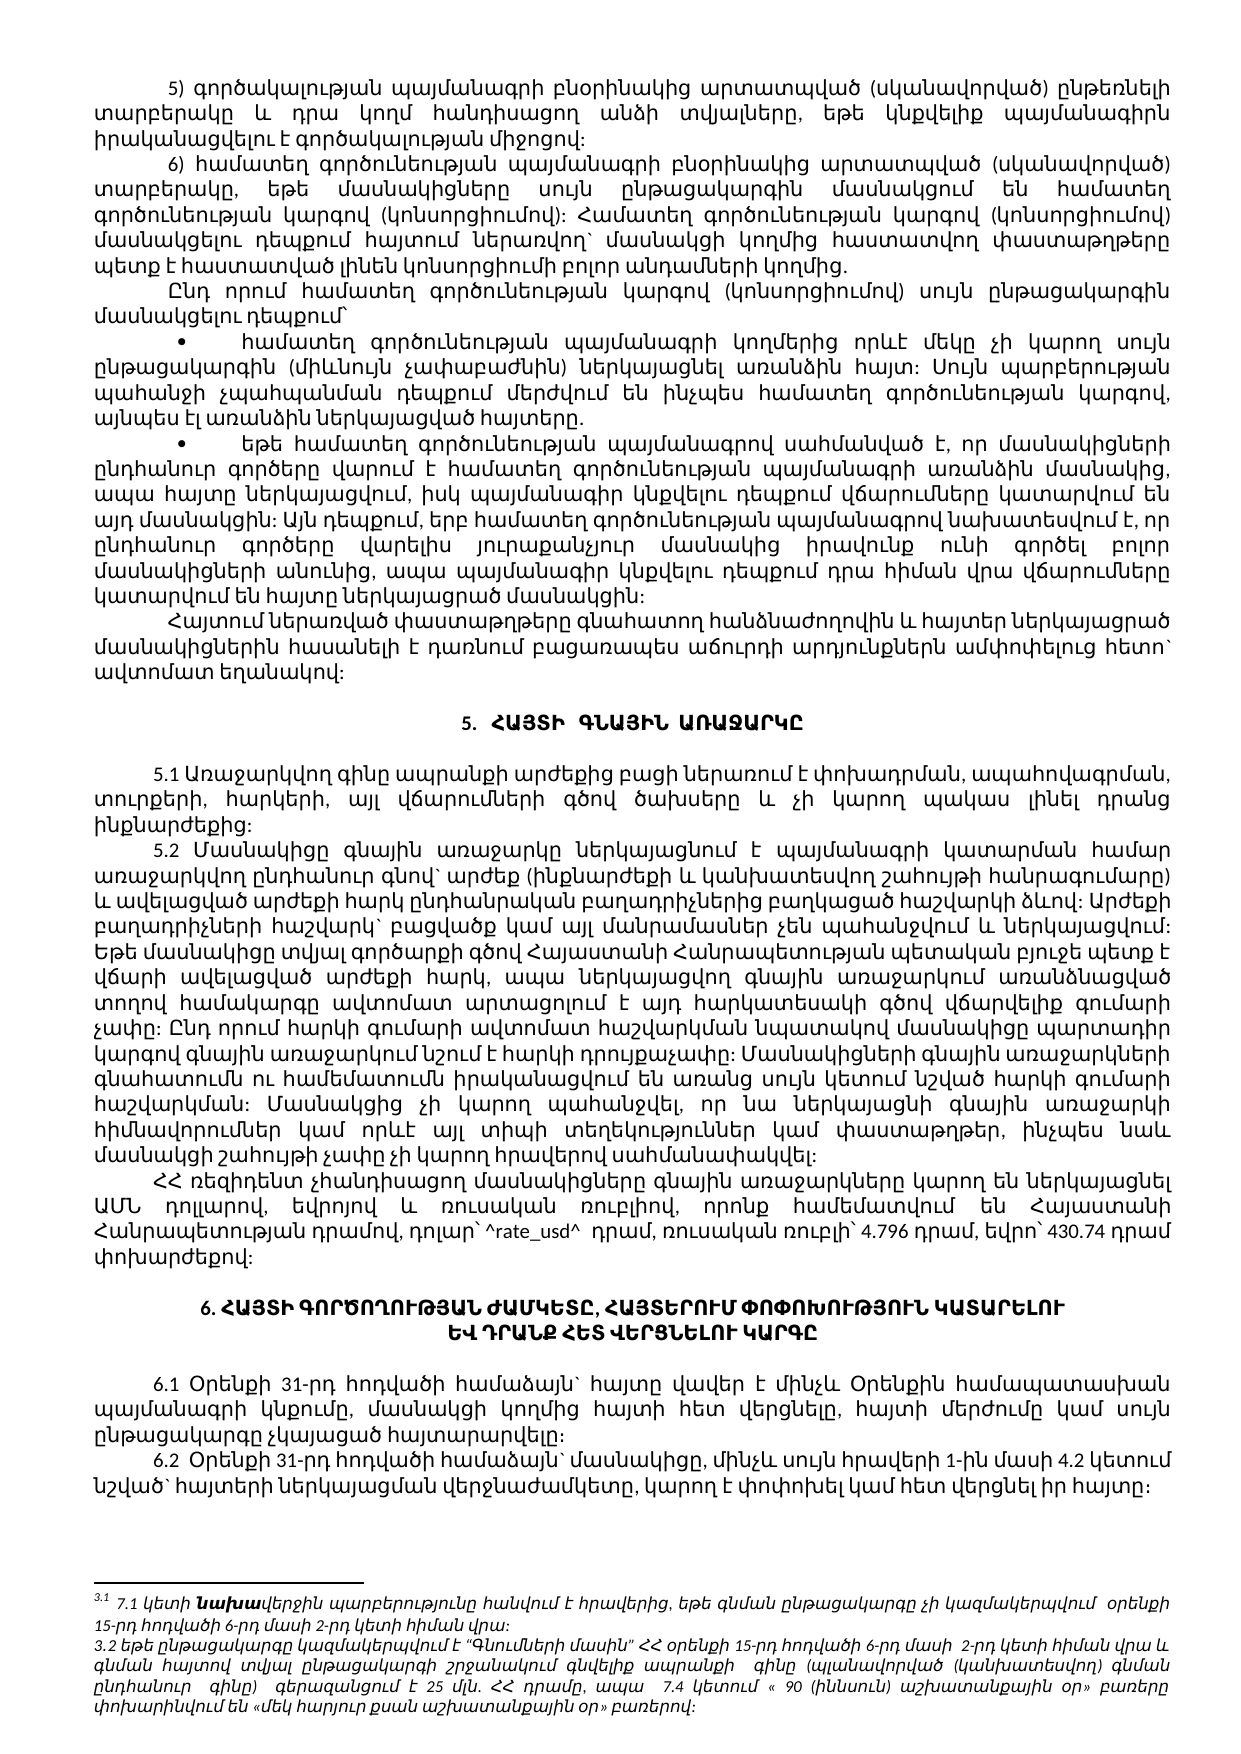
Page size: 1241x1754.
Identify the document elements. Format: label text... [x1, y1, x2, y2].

text Ընդ որում համատեղ գործունեության կարգով (կոնսորցիումով) սույն ընթացակարգին մասնակցելու դեպքում՝ [94, 278, 1171, 329]
text 6. ՀԱՅՏԻ ԳՈՐԾՈՂՈՒԹՅԱՆ ԺԱՄԿԵՏԸ, ՀԱՅՏԵՐՈՒՄ ՓՈՓՈԽՈՒԹՅՈՒՆ ԿԱՏԱՐԵԼՈՒ [94, 1295, 1171, 1320]
text 5. ՀԱՅՏԻ ԳՆԱՅԻՆ ԱՌԱՋԱՐԿԸ [94, 710, 1171, 736]
text ԵՎ ԴՐԱՆՔ ՀԵՏ ՎԵՐՑՆԵԼՈՒ ԿԱՐԳԸ [94, 1320, 1171, 1346]
text 6.1 Օրենքի 31-րդ հոդվածի համաձայն` հայտը վավեր է մինչև Օրենքին համապատասխան պայմանագրի կնքումը, մասնակցի կողմից հայտի հետ վերցնելը, հայտի մերժումը կամ սույն ընթացակարգը չկայացած հայտարարվելը։ [94, 1371, 1171, 1447]
text 5.1 Առաջարկվող գինը ապրանքի արժեքից բացի ներառում է փոխադրման, ապահովագրման, տուրքերի, հարկերի, այլ վճարումների գծով ծախսերը և չի կարող պակաս լինել դրանց ինքնարժեքից: [94, 761, 1171, 837]
list եթե համատեղ գործունեության պայմանագրով սահմանված է, որ մասնակիցների ընդհանուր գործերը վարում է համատեղ գործունեության պայմանագրի առանձին մասնակից, ապա հայտը ներկայացվում, իսկ պայմանագիր կնքվելու դեպքում վճարումները կատարվում են այդ մասնակցին: Այն դեպքում, երբ համատեղ գործունեության պայմանագրով նախատեսվում է, որ ընդհանուր գործերը վարելիս յուրաքանչյուր մասնակից իրավունք ունի գործել բոլոր մասնակիցների անունից, ապա պայմանագիր կնքվելու դեպքում դրա հիման վրա վճարումները կատարվում են հայտը ներկայացրած մասնակցին: [94, 431, 1171, 609]
text 5) գործակալության պայմանագրի բնօրինակից արտատպված (սկանավորված) ընթեռնելի տարբերակը և դրա կողմ հանդիսացող անձի տվյալները, եթե կնքվելիք պայմանագիրն իրականացվելու է գործակալության միջոցով: [94, 75, 1171, 151]
text ՀՀ ռեզիդենտ չհանդիսացող մասնակիցները գնային առաջարկները կարող են ներկայացնել ԱՄՆ դոլլարով, եվրոյով և ռուսական ռուբլիով, որոնք համեմատվում են Հայաստանի Հանրապետության դրամով, դոլար՝ ^rate_usd^ դրամ, ռուսական ռուբլի՝ 4.796 դրամ, եվրո՝ 430.74 դրամ փոխարժեքով: [94, 1168, 1171, 1269]
text 6) համատեղ գործունեության պայմանագրի բնօրինակից արտատպված (սկանավորված) տարբերակը, եթե մասնակիցները սույն ընթացակարգին մասնակցում են համատեղ գործունեության կարգով (կոնսորցիումով): Համատեղ գործունեության կարգով (կոնսորցիումով) մասնակցելու դեպքում հայտում ներառվող` մասնակցի կողմից հաստատվող փաստաթղթերը պետք է հաստատված լինեն կոնսորցիումի բոլոր անդամների կողմից. [94, 151, 1171, 278]
text 5.2 Մասնակիցը գնային առաջարկը ներկայացնում է պայմանագրի կատարման համար առաջարկվող ընդհանուր գնով` արժեք (ինքնարժեքի և կանխատեսվող շահույթի հանրագումարը) և ավելացված արժեքի հարկ ընդհանրական բաղադրիչներից բաղկացած հաշվարկի ձևով: Արժեքի բաղադրիչների հաշվարկ` բացվածք կամ այլ մանրամասներ չեն պահանջվում և ներկայացվում: Եթե մասնակիցը տվյալ գործարքի գծով Հայաստանի Հանրապետության պետական բյուջե պետք է վճարի ավելացված արժեքի հարկ, ապա ներկայացվող գնային առաջարկում առանձնացված տողով համակարգը ավտոմատ արտացոլում է այդ հարկատեսակի գծով վճարվելիք գումարի չափը: Ընդ որում հարկի գումարի ավտոմատ հաշվարկման նպատակով մասնակիցը պարտադիր կարգով գնային առաջարկում նշում է հարկի դրույքաչափը: Մասնակիցների գնային առաջարկների գնահատումն ու համեմատումն իրականացվում են առանց սույն կետում նշված հարկի գումարի հաշվարկման: Մասնակցից չի կարող պահանջվել, որ նա ներկայացնի գնային առաջարկի հիմնավորումներ կամ որևէ այլ տիպի տեղեկություններ կամ փաստաթղթեր, ինչպես նաև մասնակցի շահույթի չափը չի կարող հրավերով սահմանափակվել: [94, 837, 1171, 1168]
list համատեղ գործունեության պայմանագրի կողմերից որևէ մեկը չի կարող սույն ընթացակարգին (միևնույն չափաբաժնին) ներկայացնել առանձին հայտ: Սույն պարբերության պահանջի չպահպանման դեպքում մերժվում են ինչպես համատեղ գործունեության կարգով, այնպես էլ առանձին ներկայացված հայտերը. [94, 329, 1171, 431]
text Հայտում ներառված փաստաթղթերը գնահատող հանձնաժողովին և հայտեր ներկայացրած մասնակիցներին հասանելի է դառնում բացառապես աճուրդի արդյունքներն ամփոփելուց հետո` ավտոմատ եղանակով: [94, 609, 1171, 685]
text 6.2 Օրենքի 31-րդ հոդվածի համաձայն` մասնակիցը, մինչև սույն հրավերի 1-ին մասի 4.2 կետում նշված` հայտերի ներկայացման վերջնաժամկետը, կարող է փոփոխել կամ հետ վերցնել իր հայտը։ [94, 1447, 1171, 1498]
